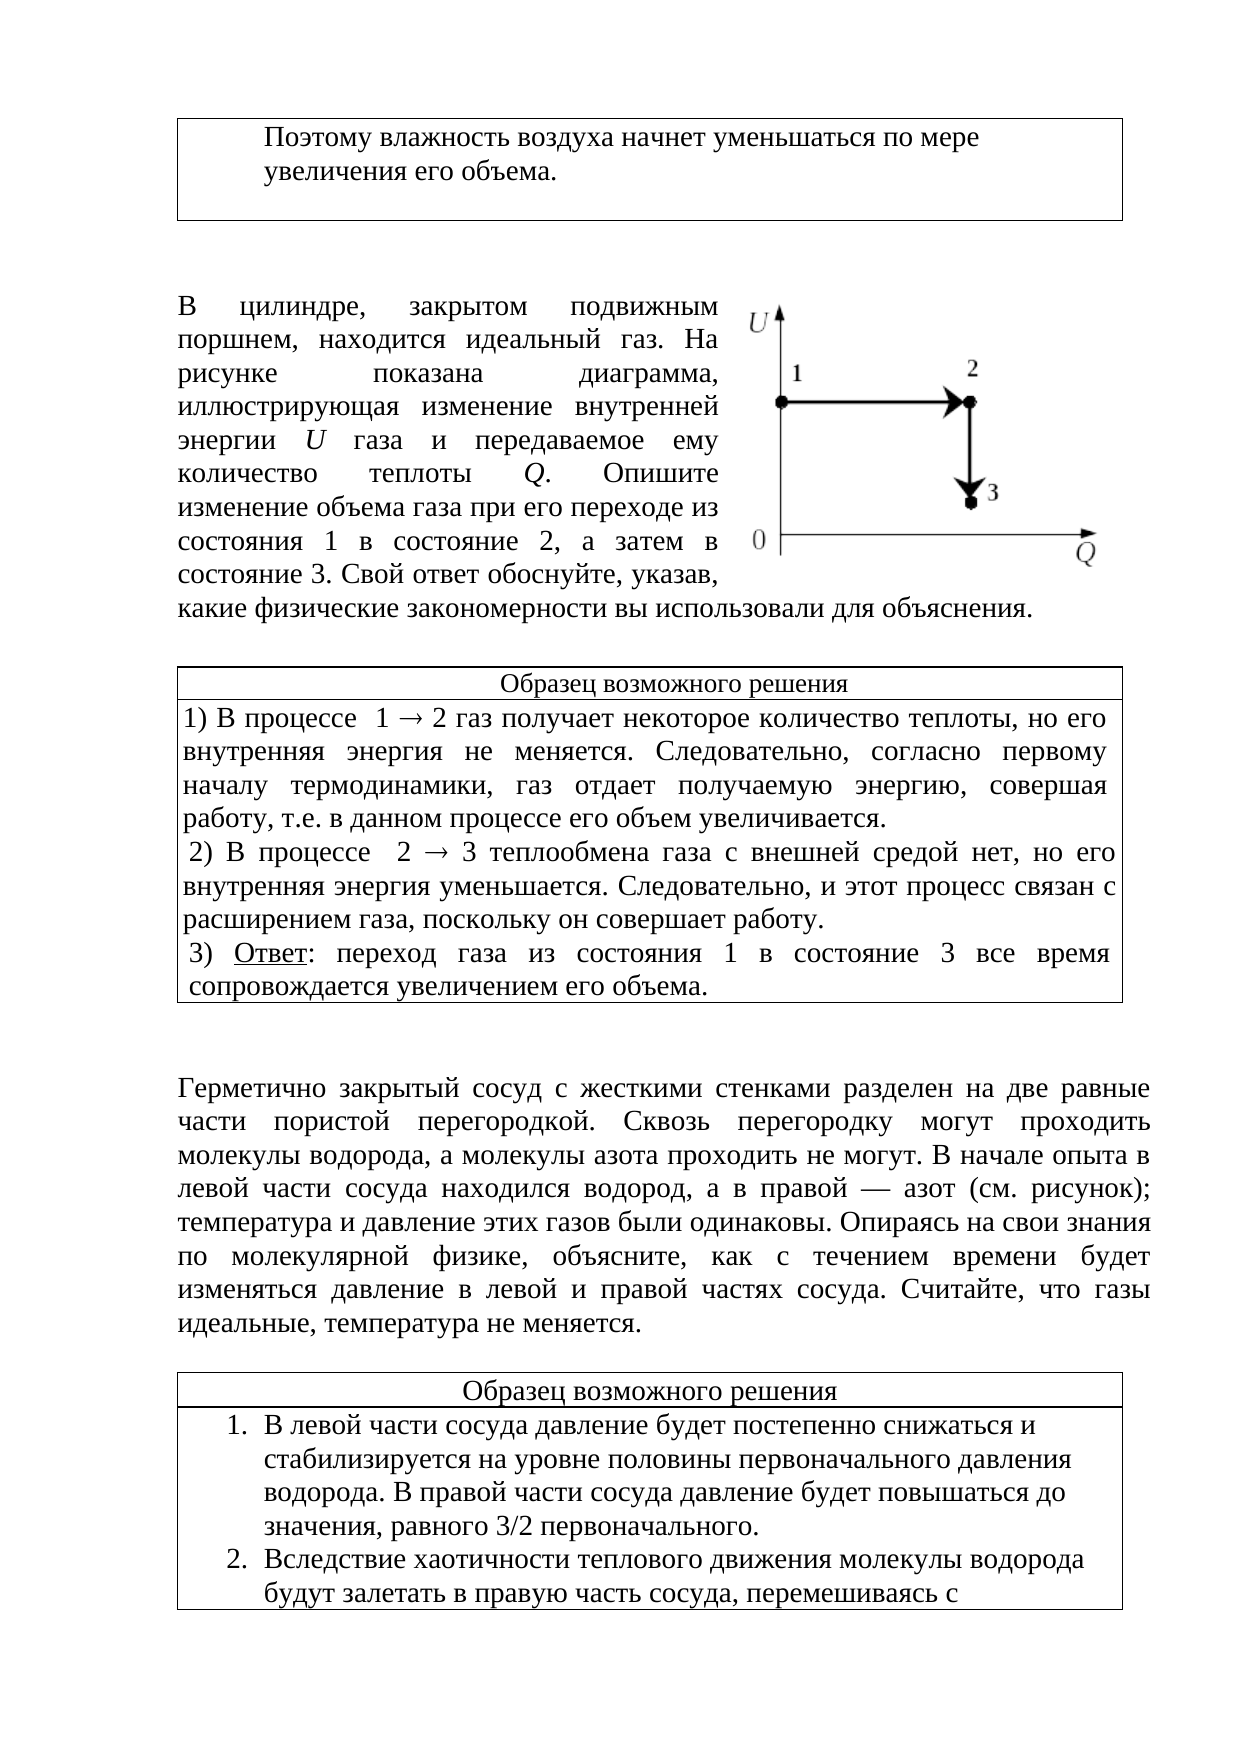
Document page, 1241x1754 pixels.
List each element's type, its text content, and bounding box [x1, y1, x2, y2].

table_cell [178, 119, 1122, 220]
table_header Образец возможного решения [178, 668, 1122, 699]
table_header Образец возможного решения [178, 1373, 1122, 1406]
text Герметично закрытый сосуд с жесткими стенками разделен на две равные части пористой перегородкой. Сквозь перегородку могут проходить молекулы водорода, а молекулы азота проходить не могут. В начале опыта в левой части сосуда находился водород, а в правой — азот (см. рисунок); температура и давление этих газов были одинаковы. Опираясь на свои знания по молекулярной физике, объясните, как с течением времени будет изменяться давление в левой и правой частях сосуда. Считайте, что газы идеальные, температура не меняется. [177, 1070, 1152, 1338]
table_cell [178, 1408, 1122, 1609]
table_cell 1) В процессе 1 2 газ получает некоторое количество теплоты, но его внутренняя энергия не меняется. Следовательно, согласно первому началу термодинамики, газ отдает получаемую энергию, совершая работу, т.е. в данном процессе его объем увеличивается. 2) В процессе 2 3 теплообмена газа с внешней средой нет, но его внутренняя энергия уменьшается. Следовательно, и этот процесс связан с расширением газа, поскольку он совершает работу. 3) Ответ: переход газа из состояния 1 в состояние 3 все время сопровождается увеличением его объема. [178, 700, 1122, 1002]
text В цилиндре, закрытом подвижным поршнем, находится идеальный газ. На рисунке показана диаграмма, иллюстрирующая изменение внутренней энергии U газа и передаваемое ему количество теплоты Q. Опишите изменение объема газа при его переходе из состояния 1 в состояние 2, а затем в состояние 3. Свой ответ обоснуйте, указав, какие физические закономерности вы использовали для объяснения. [177, 288, 1152, 623]
